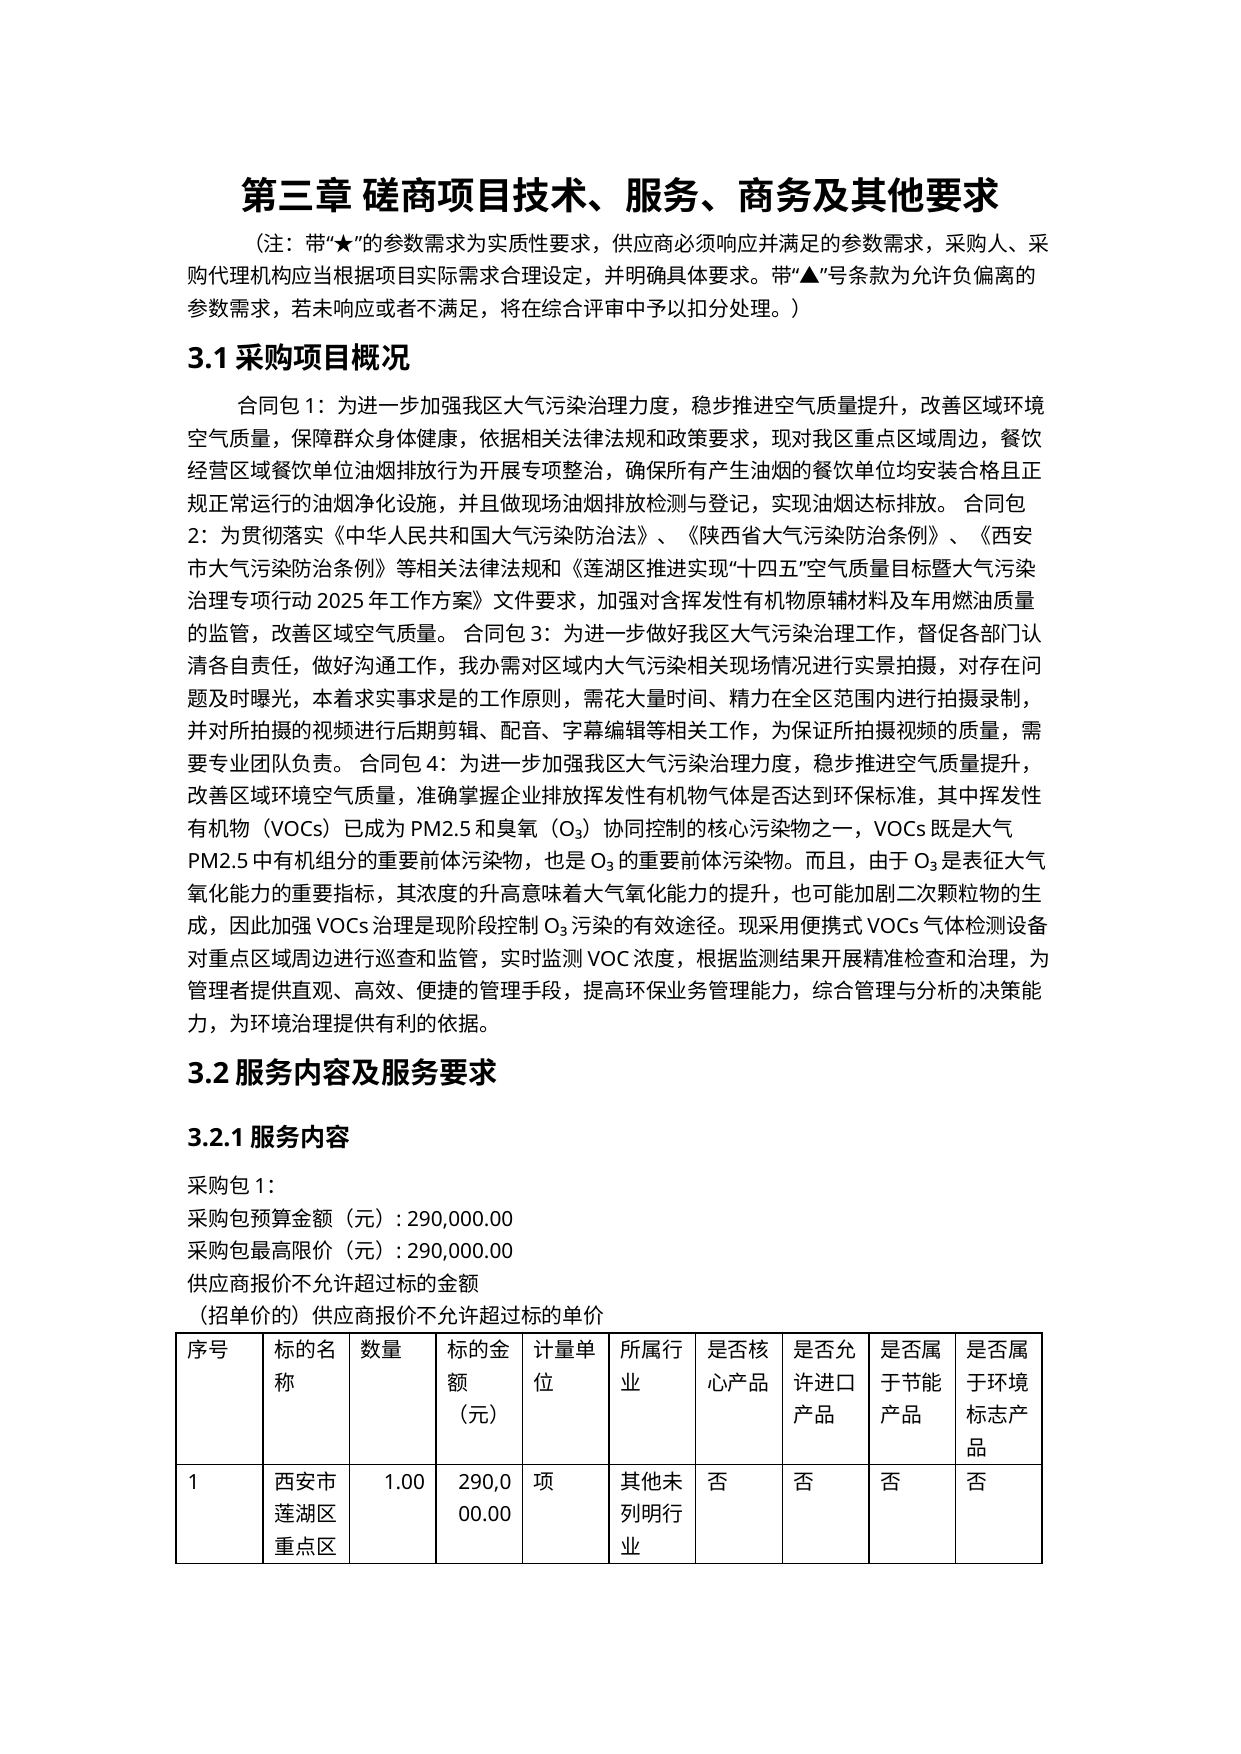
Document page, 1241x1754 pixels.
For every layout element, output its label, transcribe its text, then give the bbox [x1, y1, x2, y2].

text 第三章 磋商项目技术、服务、商务及其他要求 [187, 162, 1053, 227]
table_cell 1 [177, 1465, 262, 1563]
table_cell 290,000.00 [437, 1465, 522, 1563]
text （招单价的）供应商报价不允许超过标的单价 [187, 1299, 1053, 1332]
table_header 是否属于环境标志产品 [956, 1334, 1041, 1463]
text 3.1采购项目概况 [187, 324, 1053, 389]
text 采购包最高限价（元）: 290,000.00 [187, 1234, 1053, 1267]
table_header 是否核心产品 [696, 1334, 782, 1463]
text 采购包预算金额（元）: 290,000.00 [187, 1202, 1053, 1234]
table_cell 否 [696, 1465, 782, 1563]
text 合同包1：为进一步加强我区大气污染治理力度，稳步推进空气质量提升，改善区域环境空气质量，保障群众身体健康，依据相关法律法规和政策要求，现对我区重点区域周边，餐饮经营区域餐饮单位油烟排放行为开展专项整治，确保所有产生油烟的餐饮单位均安装合格且正规正常运行的油烟净化设施，并且做现场油烟排放检测与登记，实现油烟达标排放。 合同包2：为贯彻落实《中华人民共和国大气污染防治法》、《陕西省大气污染防治条例》、《西安市大气污染防治条例》等相关法律法规和《莲湖区推进实现“十四五”空气质量目标暨大气污染治理专项行动2025年工作方案》文件要求，加强对含挥发性有机物原辅材料及车用燃油质量的监管，改善区域空气质量。 合同包3：为进一步做好我区大气污染治理工作，督促各部门认清各自责任，做好沟通工作，我办需对区域内大气污染相关现场情况进行实景拍摄，对存在问题及时曝光，本着求实事求是的工作原则，需花大量时间、精力在全区范围内进行拍摄录制，并对所拍摄的视频进行后期剪辑、配音、字幕编辑等相关工作，为保证所拍摄视频的质量，需要专业团队负责。 合同包4：为进一步加强我区大气污染治理力度，稳步推进空气质量提升，改善区域环境空气质量，准确掌握企业排放挥发性有机物气体是否达到环保标准，其中挥发性有机物（VOCs）已成为PM2.5和臭氧（O₃）协同控制的核心污染物之一，VOCs既是大气PM2.5中有机组分的重要前体污染物，也是O₃的重要前体污染物。而且，由于O₃是表征大气氧化能力的重要指标，其浓度的升高意味着大气氧化能力的提升，也可能加剧二次颗粒物的生成，因此加强VOCs治理是现阶段控制O₃污染的有效途径。现采用便携式VOCs气体检测设备对重点区域周边进行巡查和监管，实时监测VOC浓度，根据监测结果开展精准检查和治理，为管理者提供直观、高效、便捷的管理手段，提高环保业务管理能力，综合管理与分析的决策能力，为环境治理提供有利的依据。 [187, 389, 1053, 1039]
text 供应商报价不允许超过标的金额 [187, 1267, 1053, 1299]
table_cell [264, 1465, 349, 1563]
text 采购包1： [187, 1169, 1053, 1202]
text （注：带“★”的参数需求为实质性要求，供应商必须响应并满足的参数需求，采购人、采购代理机构应当根据项目实际需求合理设定，并明确具体要求。带“▲”号条款为允许负偏离的参数需求，若未响应或者不满足，将在综合评审中予以扣分处理。） [187, 227, 1053, 324]
table_header 所属行业 [610, 1334, 695, 1463]
table_header 是否属于节能产品 [870, 1334, 955, 1463]
table_cell 项 [523, 1465, 608, 1563]
table_cell 1.00 [350, 1465, 435, 1563]
text 3.2.1服务内容 [187, 1104, 1053, 1169]
table_cell 否 [956, 1465, 1041, 1563]
table_header 标的金额 （元） [437, 1334, 522, 1463]
table_cell 否 [783, 1465, 868, 1563]
table_header 序号 [177, 1334, 262, 1463]
table_header 数量 [350, 1334, 435, 1463]
table_header 计量单位 [523, 1334, 608, 1463]
text 3.2服务内容及服务要求 [187, 1039, 1053, 1104]
table_cell 其他未列明行业 [610, 1465, 695, 1563]
table_header 是否允许进口产品 [783, 1334, 868, 1463]
table_cell 否 [870, 1465, 955, 1563]
table_header 标的名称 [264, 1334, 349, 1463]
